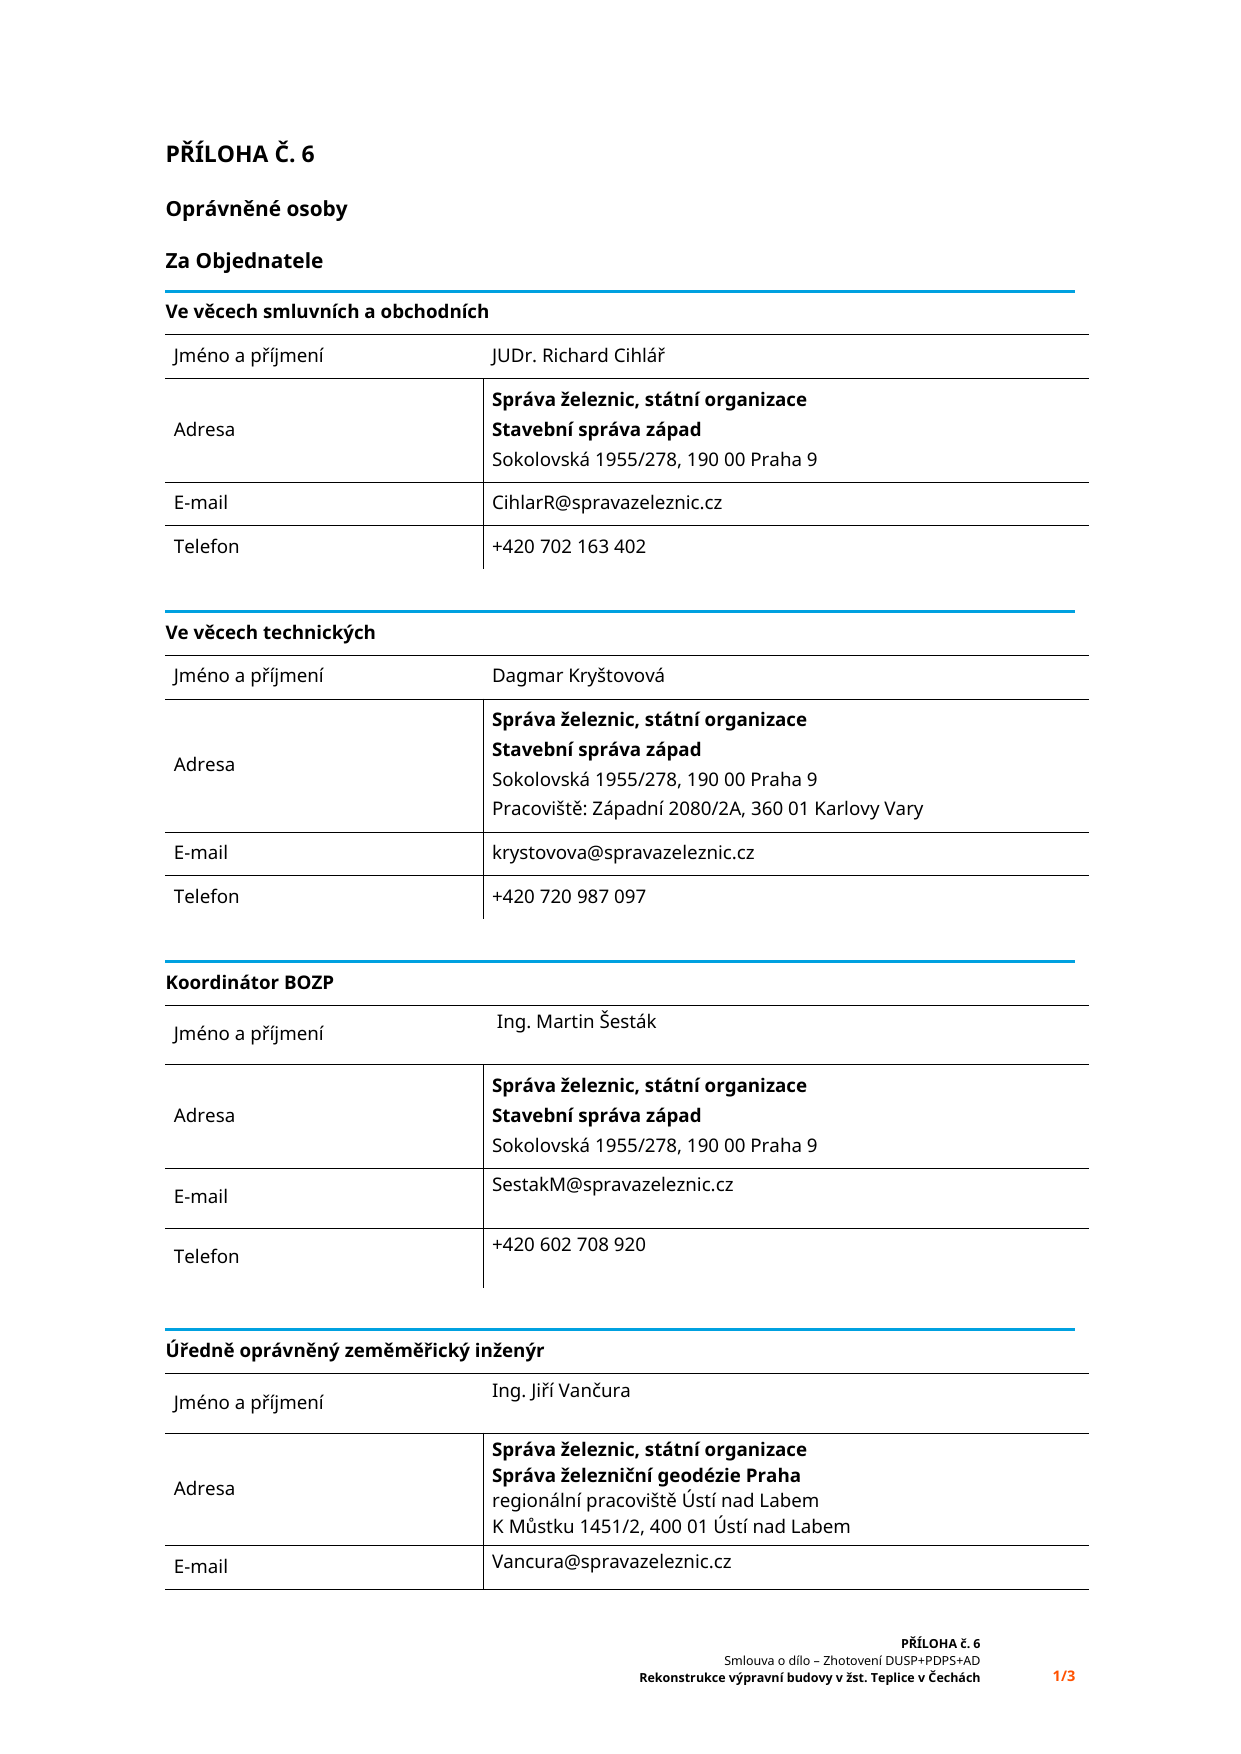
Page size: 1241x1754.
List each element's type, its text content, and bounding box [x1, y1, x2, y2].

text Za Objednatele [165, 246, 1075, 274]
text Ve věcech technických [165, 613, 1075, 644]
table_cell Správa železnic, státní organizace Správa železniční geodézie Praha regionální pracoviště Ústí nad Labem K Můstku 1451/2, 400 01 Ústí nad Labem [484, 1434, 1089, 1545]
table_cell +420 702 163 402 [484, 526, 1089, 569]
table_cell E-mail [165, 483, 483, 525]
text Příloha č. 6 [165, 138, 1075, 170]
table_cell E-mail [165, 1169, 483, 1227]
text Úředně oprávněný zeměměřický inženýr [165, 1331, 1075, 1363]
table_cell Telefon [165, 526, 483, 569]
text Ve věcech smluvních a obchodních [165, 293, 1075, 324]
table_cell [484, 1546, 1089, 1589]
table_cell +420 720 987 097 [484, 876, 1089, 919]
table_cell Adresa [165, 1065, 483, 1168]
table_header Jméno a příjmení [165, 656, 484, 698]
table_cell +420 602 708 920 [484, 1229, 1089, 1287]
table_cell E-mail [165, 1546, 483, 1589]
table_cell Správa železnic, státní organizace Stavební správa západ Sokolovská 1955/278, 190 00 Praha 9 Pracoviště: Západní 2080/2A, 360 01 Karlovy Vary [484, 700, 1089, 831]
table_header Ing. Jiří Vančura [484, 1374, 1089, 1433]
text Koordinátor BOZP [165, 963, 1075, 994]
table_cell krystovova@spravazeleznic.cz [484, 833, 1089, 875]
table_cell Telefon [165, 876, 483, 919]
table_cell Telefon [165, 1229, 483, 1287]
table_header Ing. Martin Šesták [484, 1006, 1089, 1064]
table_header Jméno a příjmení [165, 335, 484, 378]
table_cell Adresa [165, 700, 483, 831]
table_header Jméno a příjmení [165, 1006, 484, 1064]
table_header Dagmar Kryštovová [484, 656, 1089, 698]
table_header Jméno a příjmení [165, 1374, 484, 1433]
table_header JUDr. Richard Cihlář [484, 335, 1089, 378]
table_cell Adresa [165, 379, 483, 481]
table_cell Adresa [165, 1434, 483, 1545]
table_cell CihlarR@spravazeleznic.cz [484, 483, 1089, 525]
text Oprávněné osoby [165, 194, 1075, 222]
table_cell E-mail [165, 833, 483, 875]
table_cell Správa železnic, státní organizace Stavební správa západ Sokolovská 1955/278, 190 00 Praha 9 [484, 379, 1089, 481]
table_cell Správa železnic, státní organizace Stavební správa západ Sokolovská 1955/278, 190 00 Praha 9 [484, 1065, 1089, 1168]
table_cell SestakM@spravazeleznic.cz [484, 1169, 1089, 1227]
